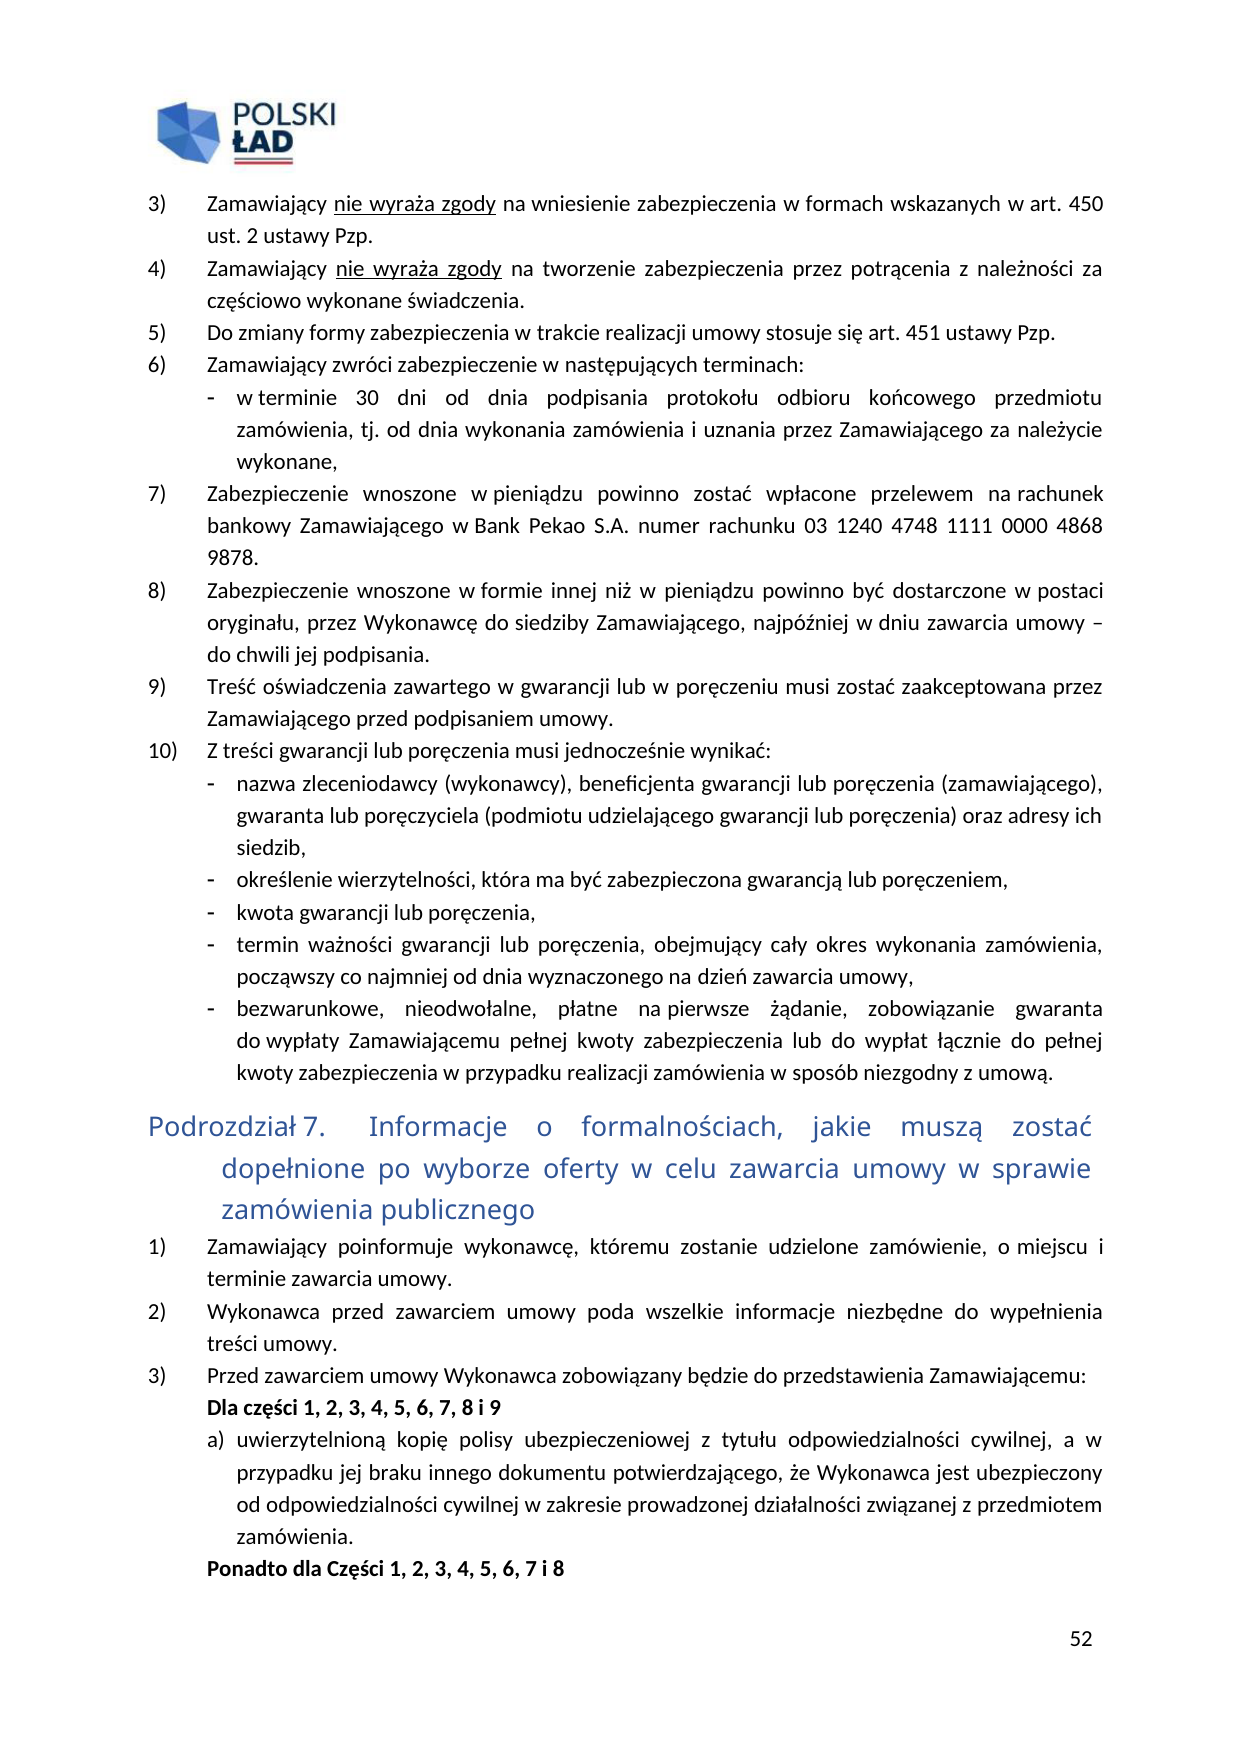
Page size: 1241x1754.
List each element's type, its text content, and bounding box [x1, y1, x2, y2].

list Zamawiający poinformuje wykonawcę, któremu zostanie udzielone zamówienie, o miejscu i terminie zawarcia umowy. [148, 1232, 1104, 1293]
list Zamawiający nie wyraża zgody na tworzenie zabezpieczenia przez potrącenia z należności za częściowo wykonane świadczenia. [148, 254, 1104, 314]
list Treść oświadczenia zawartego w gwarancji lub w poręczeniu musi zostać zaakceptowana przez Zamawiającego przed podpisaniem umowy. [148, 672, 1104, 732]
list Zabezpieczenie wnoszone w formie innej niż w pieniądzu powinno być dostarczone w postaci oryginału, przez Wykonawcę do siedziby Zamawiającego, najpóźniej w dniu zawarcia umowy – do chwili jej podpisania. [148, 576, 1104, 668]
list termin ważności gwarancji lub poręczenia, obejmujący cały okres wykonania zamówienia, począwszy co najmniej od dnia wyznaczonego na dzień zawarcia umowy, [207, 930, 1104, 990]
list Zamawiający zwróci zabezpieczenie w następujących terminach: [148, 350, 1104, 378]
list Z treści gwarancji lub poręczenia musi jednocześnie wynikać: [148, 737, 1104, 765]
list Do zmiany formy zabezpieczenia w trakcie realizacji umowy stosuje się art. 451 ustawy Pzp. [148, 318, 1104, 346]
subtitle Informacje o formalnościach, jakie muszą zostać dopełnione po wyborze oferty w celu zawarcia umowy w sprawie zamówienia publicznego [148, 1107, 1092, 1228]
list uwierzytelnioną kopię polisy ubezpieczeniowej z tytułu odpowiedzialności cywilnej, a w przypadku jej braku innego dokumentu potwierdzającego, że Wykonawca jest ubezpieczony od odpowiedzialności cywilnej w zakresie prowadzonej działalności związanej z przedmiotem zamówienia. [207, 1426, 1104, 1550]
list bezwarunkowe, nieodwołalne, płatne na pierwsze żądanie, zobowiązanie gwaranta do wypłaty Zamawiającemu pełnej kwoty zabezpieczenia lub do wypłat łącznie do pełnej kwoty zabezpieczenia w przypadku realizacji zamówienia w sposób niezgodny z umową. [207, 994, 1104, 1087]
list w terminie 30 dni od dnia podpisania protokołu odbioru końcowego przedmiotu zamówienia, tj. od dnia wykonania zamówienia i uznania przez Zamawiającego za należycie wykonane, [207, 383, 1104, 475]
list Zabezpieczenie wnoszone w pieniądzu powinno zostać wpłacone przelewem na rachunek bankowy Zamawiającego w Bank Pekao S.A. numer rachunku 03 1240 4748 1111 0000 4868 9878. [148, 479, 1104, 572]
list określenie wierzytelności, która ma być zabezpieczona gwarancją lub poręczeniem, [207, 865, 1104, 893]
list Przed zawarciem umowy Wykonawca zobowiązany będzie do przedstawienia Zamawiającemu: [148, 1361, 1104, 1389]
text Ponadto dla Części 1, 2, 3, 4, 5, 6, 7 i 8 [207, 1554, 1104, 1582]
list Zamawiający nie wyraża zgody na wniesienie zabezpieczenia w formach wskazanych w art. 450 ust. 2 ustawy Pzp. [148, 189, 1104, 250]
text Dla części 1, 2, 3, 4, 5, 6, 7, 8 i 9 [207, 1393, 1104, 1421]
list nazwa zleceniodawcy (wykonawcy), beneficjenta gwarancji lub poręczenia (zamawiającego), gwaranta lub poręczyciela (podmiotu udzielającego gwarancji lub poręczenia) oraz adresy ich siedzib, [207, 769, 1104, 861]
list kwota gwarancji lub poręczenia, [207, 898, 1104, 926]
list Wykonawca przed zawarciem umowy poda wszelkie informacje niezbędne do wypełnienia treści umowy. [148, 1297, 1104, 1357]
